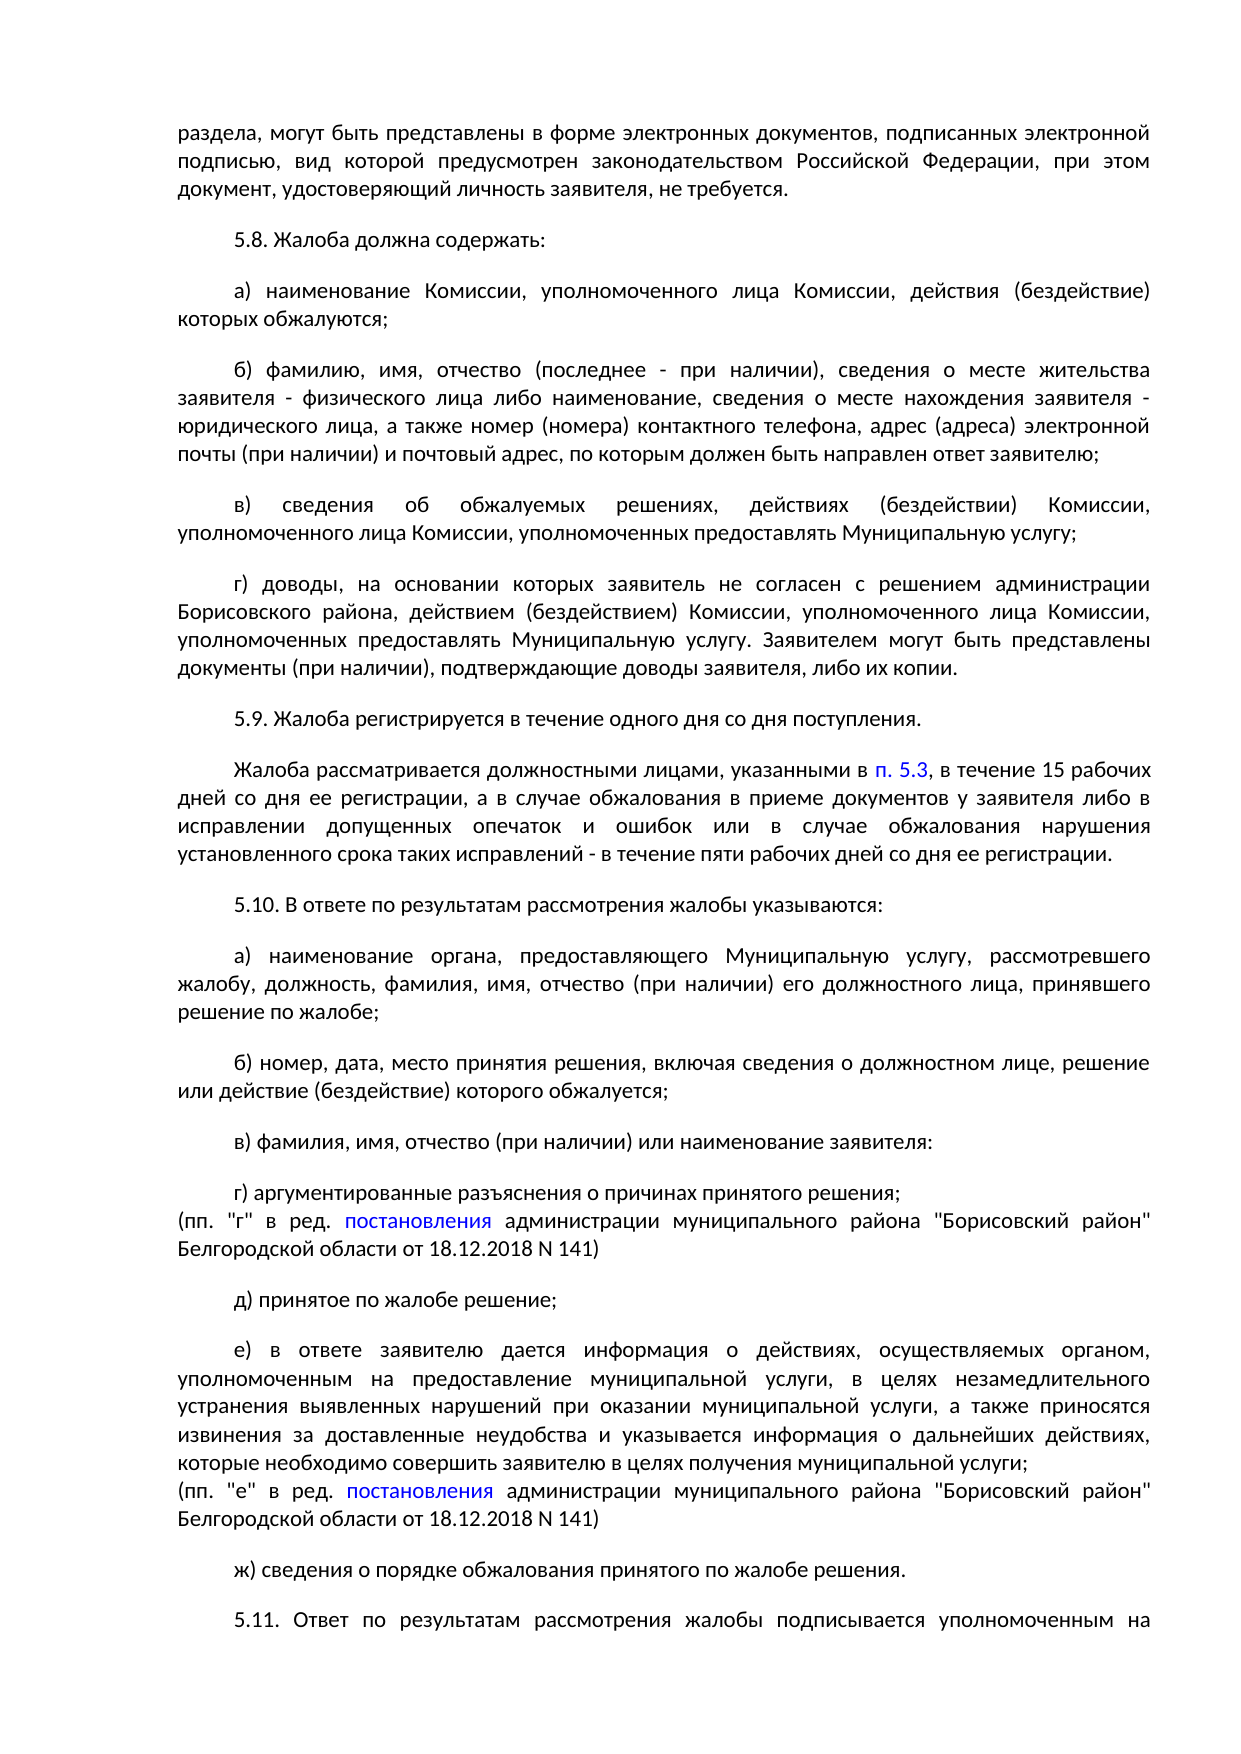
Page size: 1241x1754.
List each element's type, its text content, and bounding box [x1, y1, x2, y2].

text а) наименование органа, предоставляющего Муниципальную услугу, рассмотревшего жалобу, должность, фамилия, имя, отчество (при наличии) его должностного лица, принявшего решение по жалобе; [177, 941, 1152, 1025]
text (пп. "е" в ред. постановления администрации муниципального района "Борисовский район" Белгородской области от 18.12.2018 N 141) [177, 1476, 1152, 1532]
text 5.10. В ответе по результатам рассмотрения жалобы указываются: [177, 890, 1152, 918]
text (пп. "г" в ред. постановления администрации муниципального района "Борисовский район" Белгородской области от 18.12.2018 N 141) [177, 1206, 1152, 1262]
text г) доводы, на основании которых заявитель не согласен с решением администрации Борисовского района, действием (бездействием) Комиссии, уполномоченного лица Комиссии, уполномоченных предоставлять Муниципальную услугу. Заявителем могут быть представлены документы (при наличии), подтверждающие доводы заявителя, либо их копии. [177, 569, 1152, 681]
text Жалоба рассматривается должностными лицами, указанными в п. 5.3, в течение 15 рабочих дней со дня ее регистрации, а в случае обжалования в приеме документов у заявителя либо в исправлении допущенных опечаток и ошибок или в случае обжалования нарушения установленного срока таких исправлений - в течение пяти рабочих дней со дня ее регистрации. [177, 755, 1152, 867]
text ж) сведения о порядке обжалования принятого по жалобе решения. [177, 1555, 1152, 1583]
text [177, 118, 1152, 202]
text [177, 1606, 1152, 1634]
text д) принятое по жалобе решение; [177, 1285, 1152, 1313]
text б) фамилию, имя, отчество (последнее - при наличии), сведения о месте жительства заявителя - физического лица либо наименование, сведения о месте нахождения заявителя - юридического лица, а также номер (номера) контактного телефона, адрес (адреса) электронной почты (при наличии) и почтовый адрес, по которым должен быть направлен ответ заявителю; [177, 355, 1152, 467]
text в) фамилия, имя, отчество (при наличии) или наименование заявителя: [177, 1127, 1152, 1155]
text в) сведения об обжалуемых решениях, действиях (бездействии) Комиссии, уполномоченного лица Комиссии, уполномоченных предоставлять Муниципальную услугу; [177, 490, 1152, 546]
text а) наименование Комиссии, уполномоченного лица Комиссии, действия (бездействие) которых обжалуются; [177, 276, 1152, 332]
text 5.8. Жалоба должна содержать: [177, 225, 1152, 253]
text б) номер, дата, место принятия решения, включая сведения о должностном лице, решение или действие (бездействие) которого обжалуется; [177, 1048, 1152, 1104]
text 5.9. Жалоба регистрируется в течение одного дня со дня поступления. [177, 704, 1152, 732]
text е) в ответе заявителю дается информация о действиях, осуществляемых органом, уполномоченным на предоставление муниципальной услуги, в целях незамедлительного устранения выявленных нарушений при оказании муниципальной услуги, а также приносятся извинения за доставленные неудобства и указывается информация о дальнейших действиях, которые необходимо совершить заявителю в целях получения муниципальной услуги; [177, 1336, 1152, 1476]
text г) аргументированные разъяснения о причинах принятого решения; [177, 1178, 1152, 1206]
